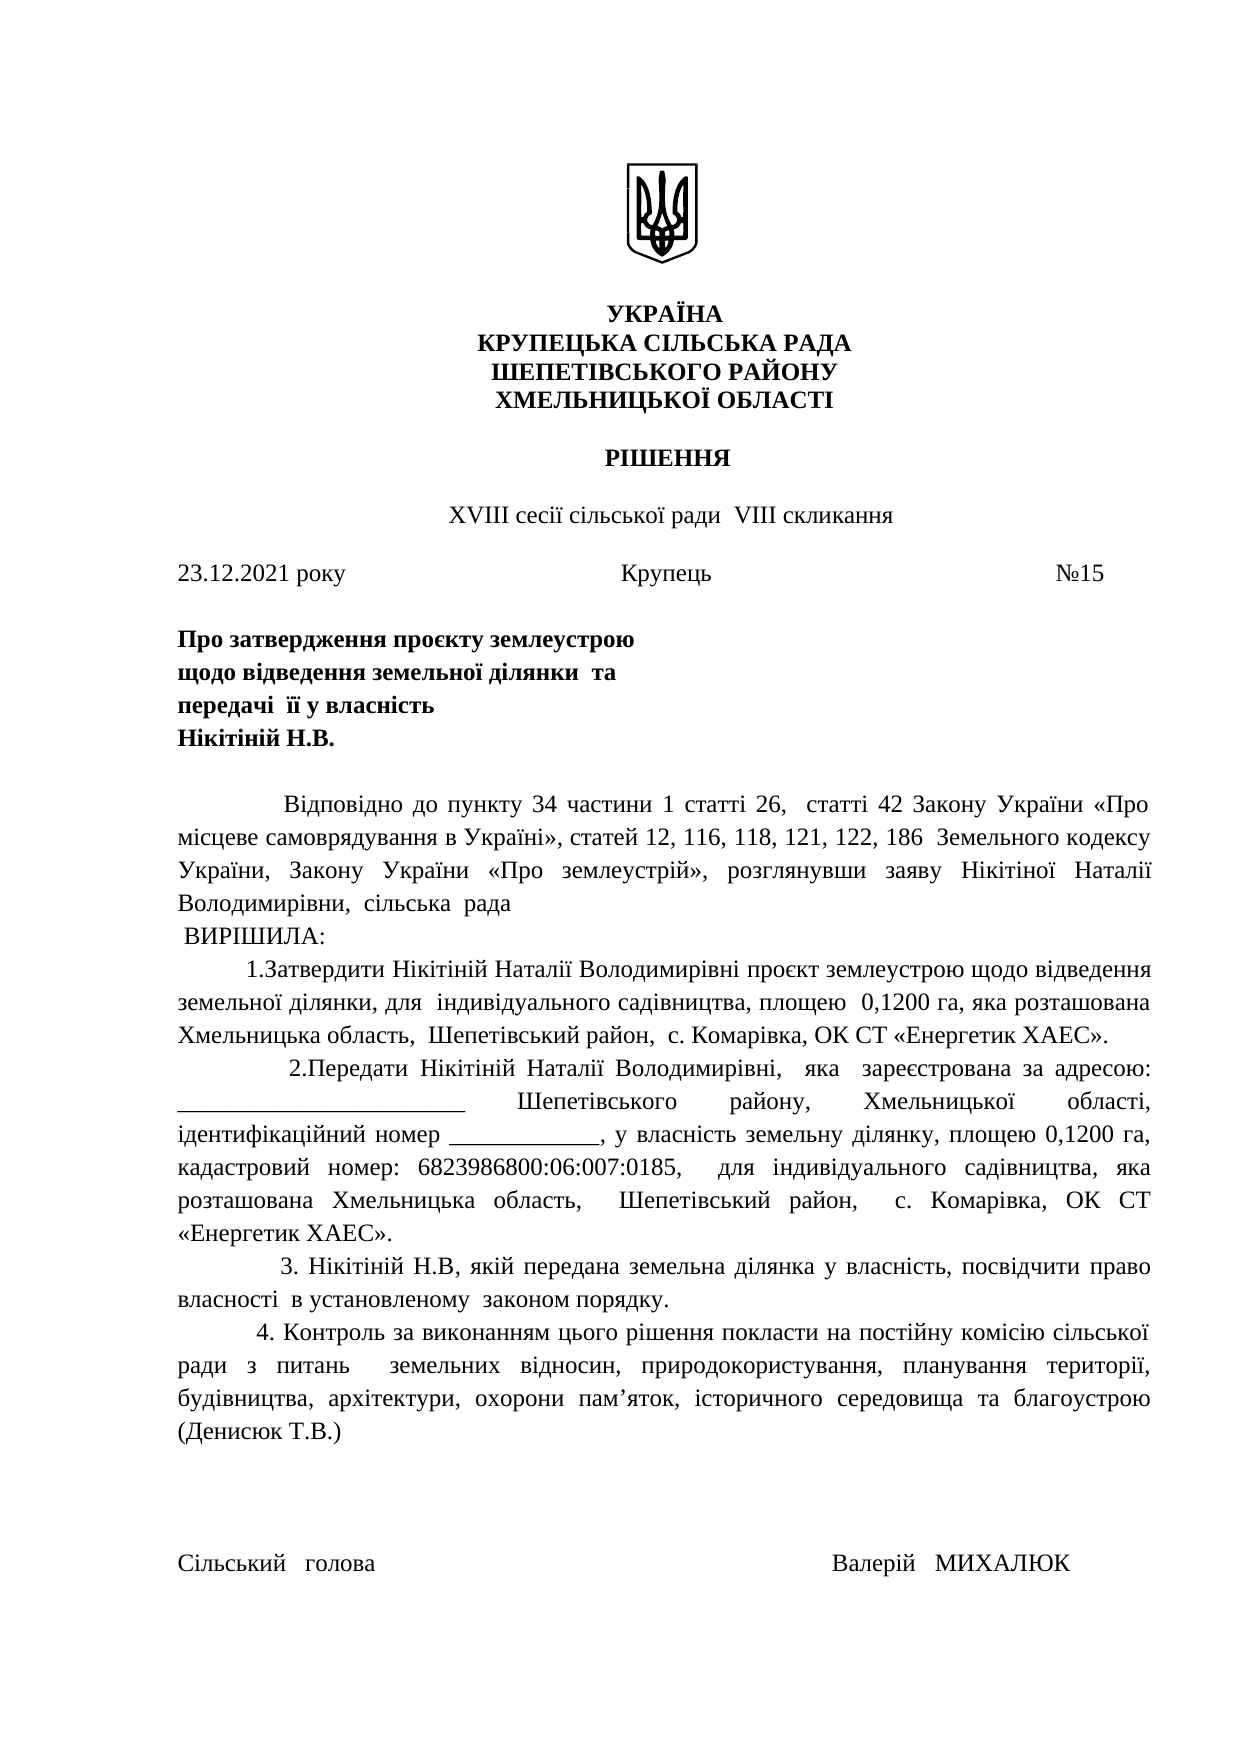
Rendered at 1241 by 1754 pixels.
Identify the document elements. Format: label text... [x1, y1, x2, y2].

text КРУПЕЦЬКА СІЛЬСЬКА РАДА [177, 328, 1152, 357]
text Нікітіній Н.В. [177, 723, 1152, 752]
text УКРАЇНА [177, 299, 1152, 328]
text 4. Контроль за виконанням цього рішення покласти на постійну комісію сільської ради з питань земельних відносин, природокористування, планування території, будівництва, архітектури, охорони пам’яток, історичного середовища та благоустрою (Денисюк Т.В.) [177, 1317, 1152, 1445]
text щодо відведення земельної ділянки та [177, 657, 1152, 686]
text 2.Передати Нікітіній Наталії Володимирівні, яка зареєстрована за адресою: _______________________ Шепетівського району, Хмельницької області, ідентифікаційний номер ____________, у власність земельну ділянку, площею 0,1200 га, кадастровий номер: 6823986800:06:007:0185, для індивідуального садівництва, яка розташована Хмельницька область, Шепетівський район, с. Комарівка, ОК СТ «Енергетик ХАЕС». [177, 1053, 1152, 1247]
text ХVІІІ сесії сільської ради VІІІ скликання [177, 500, 1152, 529]
text ХМЕЛЬНИЦЬКОЇ ОБЛАСТІ [177, 385, 1152, 414]
text Відповідно до пункту 34 частини 1 статті 26, статті 42 Закону України «Про місцеве самоврядування в Україні», статей 12, 116, 118, 121, 122, 186 Земельного кодексу України, Закону України «Про землеустрій», розглянувши заяву Нікітіної Наталії Володимирівни, сільська рада [177, 789, 1152, 917]
text Сільський голова Валерій МИХАЛЮК [177, 1548, 1152, 1577]
text ВИРІШИЛА: [177, 921, 1152, 950]
text РІШЕННЯ [177, 443, 1152, 472]
text передачі її у власність [177, 690, 1152, 719]
text Про затвердження проєкту землеустрою [177, 624, 1152, 653]
text 3. Нікітіній Н.В, якій передана земельна ділянка у власність, посвідчити право власності в установленому законом порядку. [177, 1251, 1152, 1313]
text ШЕПЕТІВСЬКОГО РАЙОНУ [177, 357, 1152, 385]
text 23.12.2021 року Крупець №15 [177, 558, 1152, 587]
text 1.Затвердити Нікітіній Наталії Володимирівні проєкт землеустрою щодо відведення земельної ділянки, для індивідуального садівництва, площею 0,1200 га, яка розташована Хмельницька область, Шепетівський район, с. Комарівка, ОК СТ «Енергетик ХАЕС». [177, 954, 1152, 1049]
